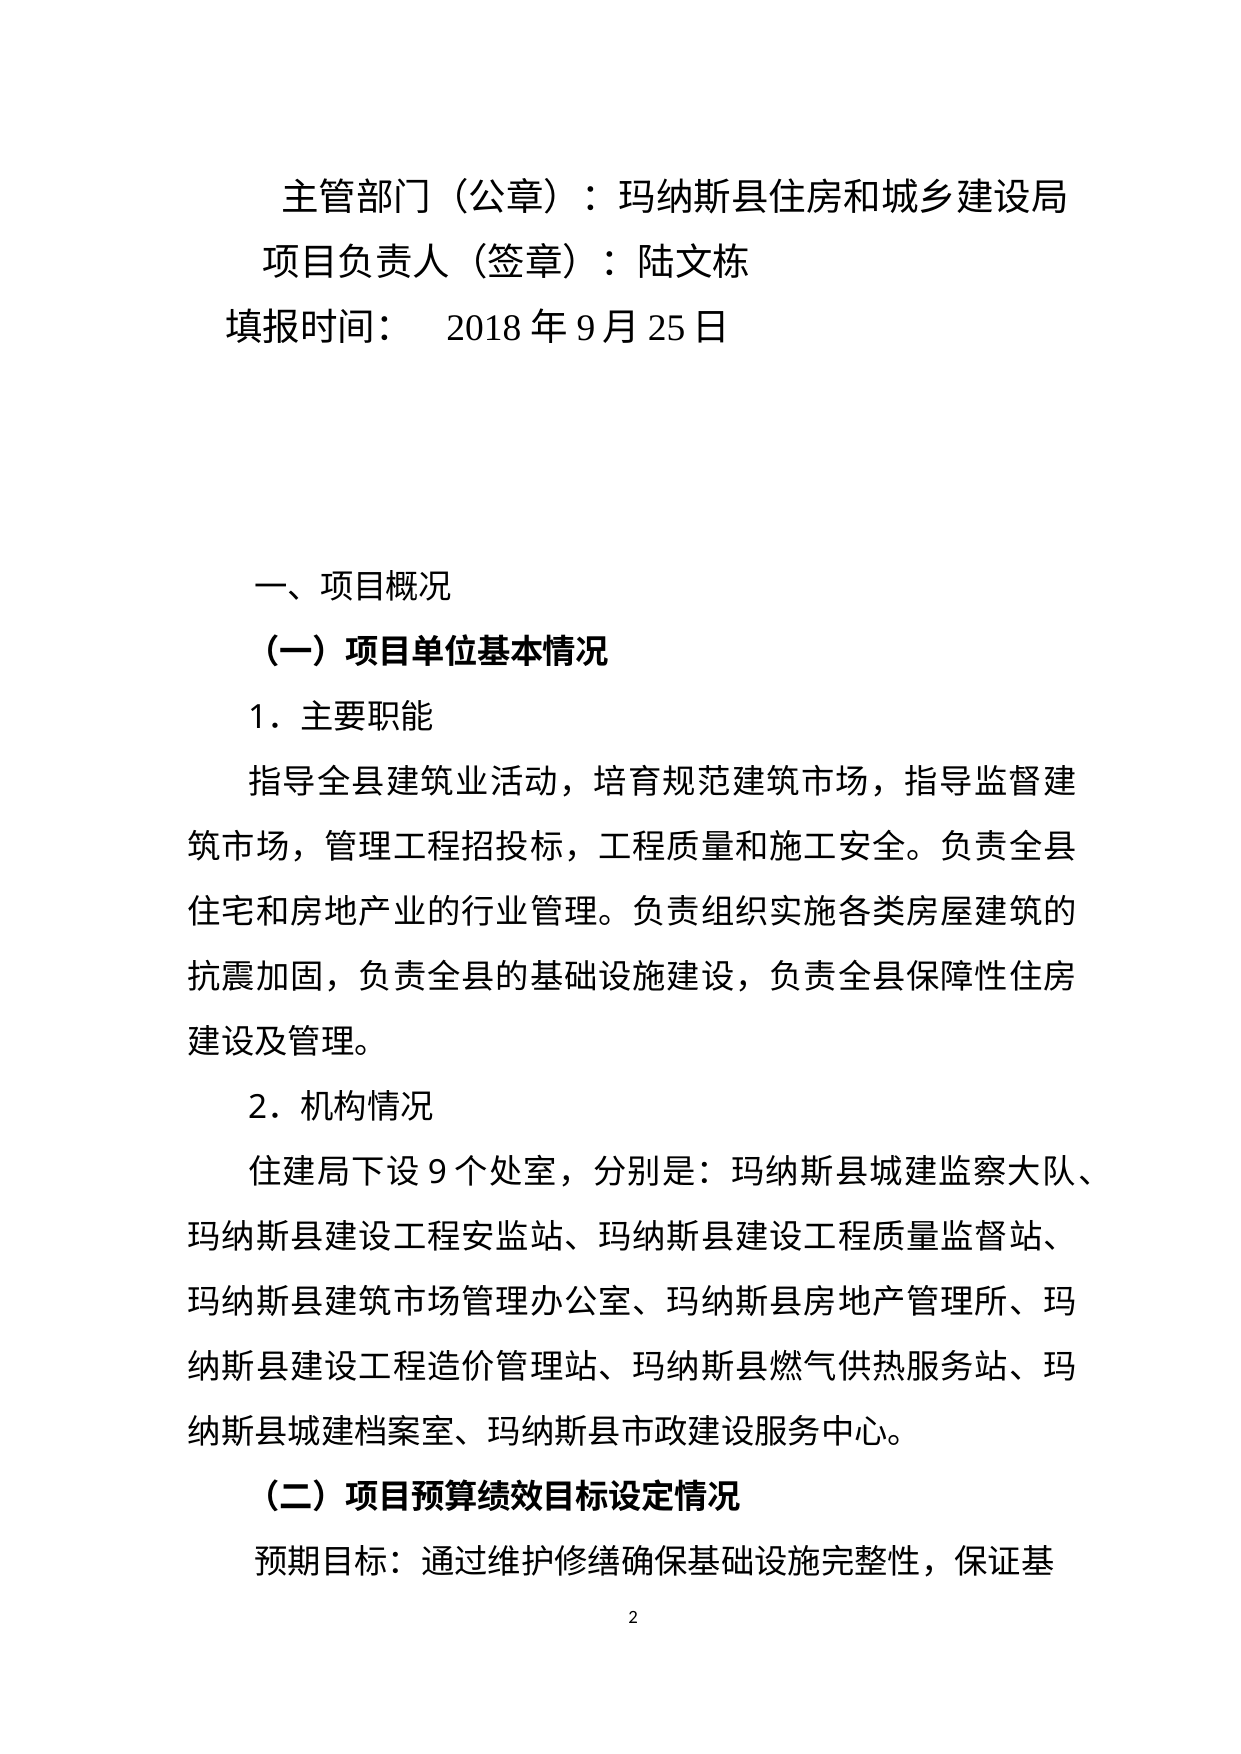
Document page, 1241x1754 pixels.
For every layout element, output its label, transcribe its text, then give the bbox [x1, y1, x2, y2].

text 填报时间： 2018 年 9月25日 [187, 292, 1078, 357]
text （一）项目单位基本情况 [187, 617, 1078, 682]
text 主管部门（公章）：玛纳斯县住房和城乡建设局 [187, 162, 1078, 227]
text 指导全县建筑业活动，培育规范建筑市场，指导监督建筑市场，管理工程招投标，工程质量和施工安全。负责全县住宅和房地产业的行业管理。负责组织实施各类房屋建筑的抗震加固，负责全县的基础设施建设，负责全县保障性住房建设及管理。 [187, 747, 1078, 1072]
text 一、项目概况 [187, 552, 1078, 617]
text 项目负责人（签章）：陆文栋 [187, 227, 1078, 292]
text （二）项目预算绩效目标设定情况 [187, 1462, 1078, 1527]
text 住建局下设9个处室，分别是：玛纳斯县城建监察大队、玛纳斯县建设工程安监站、玛纳斯县建设工程质量监督站、玛纳斯县建筑市场管理办公室、玛纳斯县房地产管理所、玛纳斯县建设工程造价管理站、玛纳斯县燃气供热服务站、玛纳斯县城建档案室、玛纳斯县市政建设服务中心。 [187, 1137, 1078, 1462]
text 2．机构情况 [187, 1072, 1078, 1137]
text 1．主要职能 [187, 682, 1078, 747]
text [187, 1527, 1078, 1592]
